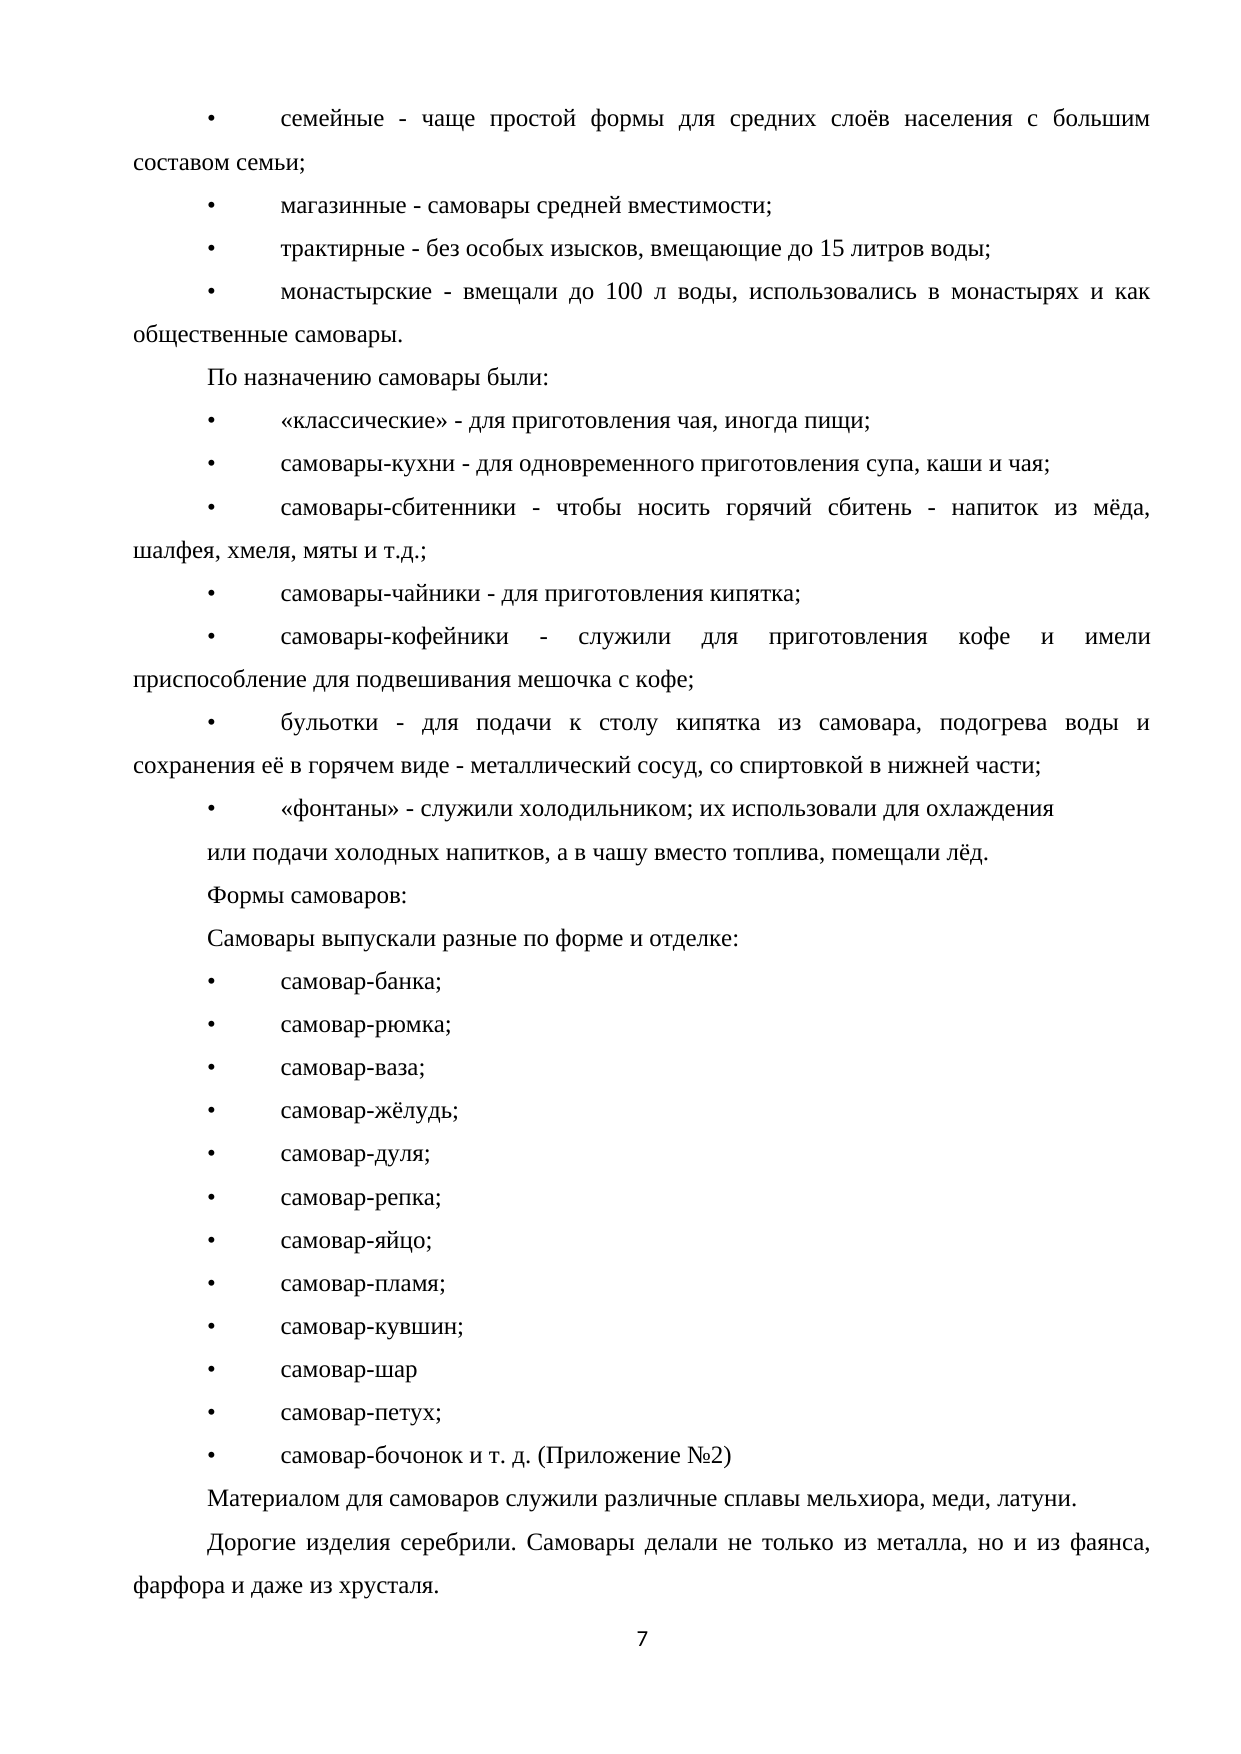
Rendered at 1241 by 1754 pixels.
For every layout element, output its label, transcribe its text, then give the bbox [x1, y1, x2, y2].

text • самовар-шар [133, 1354, 1152, 1383]
text • самовар-пламя; [133, 1268, 1152, 1297]
text • самовар-репка; [133, 1182, 1152, 1210]
text • магазинные - самовары средней вместимости; [133, 190, 1152, 218]
text • самовар-рюмка; [133, 1009, 1152, 1038]
text • самовар-ваза; [133, 1052, 1152, 1081]
text • самовары-кухни - для одновременного приготовления супа, каши и чая; [133, 448, 1152, 477]
text • самовары-кофейники - служили для приготовления кофе и имели приспособление для подвешивания мешочка с кофе; [133, 621, 1152, 693]
text • семейные - чаще простой формы для средних слоёв населения с большим составом семьи; [133, 103, 1152, 175]
text • трактирные - без особых изысков, вмещающие до 15 литров воды; [133, 233, 1152, 262]
text Самовары выпускали разные по форме и отделке: [133, 923, 1152, 952]
text • самовары-чайники - для приготовления кипятка; [133, 578, 1152, 607]
text • «фонтаны» - служили холодильником; их использовали для охлаждения [133, 793, 1152, 822]
text • самовар-кувшин; [133, 1311, 1152, 1340]
text • самовар-бочонок и т. д. (Приложение №2) [133, 1440, 1152, 1469]
text • монастырские - вмещали до 100 л воды, использовались в монастырях и как общественные самовары. [133, 276, 1152, 348]
text • «классические» - для приготовления чая, иногда пищи; [133, 405, 1152, 434]
text • бульотки - для подачи к столу кипятка из самовара, подогрева воды и сохранения её в горячем виде - металлический сосуд, со спиртовкой в нижней части; [133, 707, 1152, 779]
text • самовары-сбитенники - чтобы носить горячий сбитень - напиток из мёда, шалфея, хмеля, мяты и т.д.; [133, 492, 1152, 563]
text • самовар-банка; [133, 966, 1152, 995]
text • самовар-жёлудь; [133, 1095, 1152, 1124]
text По назначению самовары были: [133, 362, 1152, 391]
text Дорогие изделия серебрили. Самовары делали не только из металла, но и из фаянса, фарфора и даже из хрусталя. [133, 1527, 1152, 1598]
text • самовар-петух; [133, 1397, 1152, 1426]
text • самовар-яйцо; [133, 1225, 1152, 1253]
text • самовар-дуля; [133, 1138, 1152, 1167]
text Формы самоваров: [133, 880, 1152, 908]
text или подачи холодных напитков, а в чашу вместо топлива, помещали лёд. [133, 837, 1152, 865]
text Материалом для самоваров служили различные сплавы мельхиора, меди, латуни. [133, 1483, 1152, 1512]
